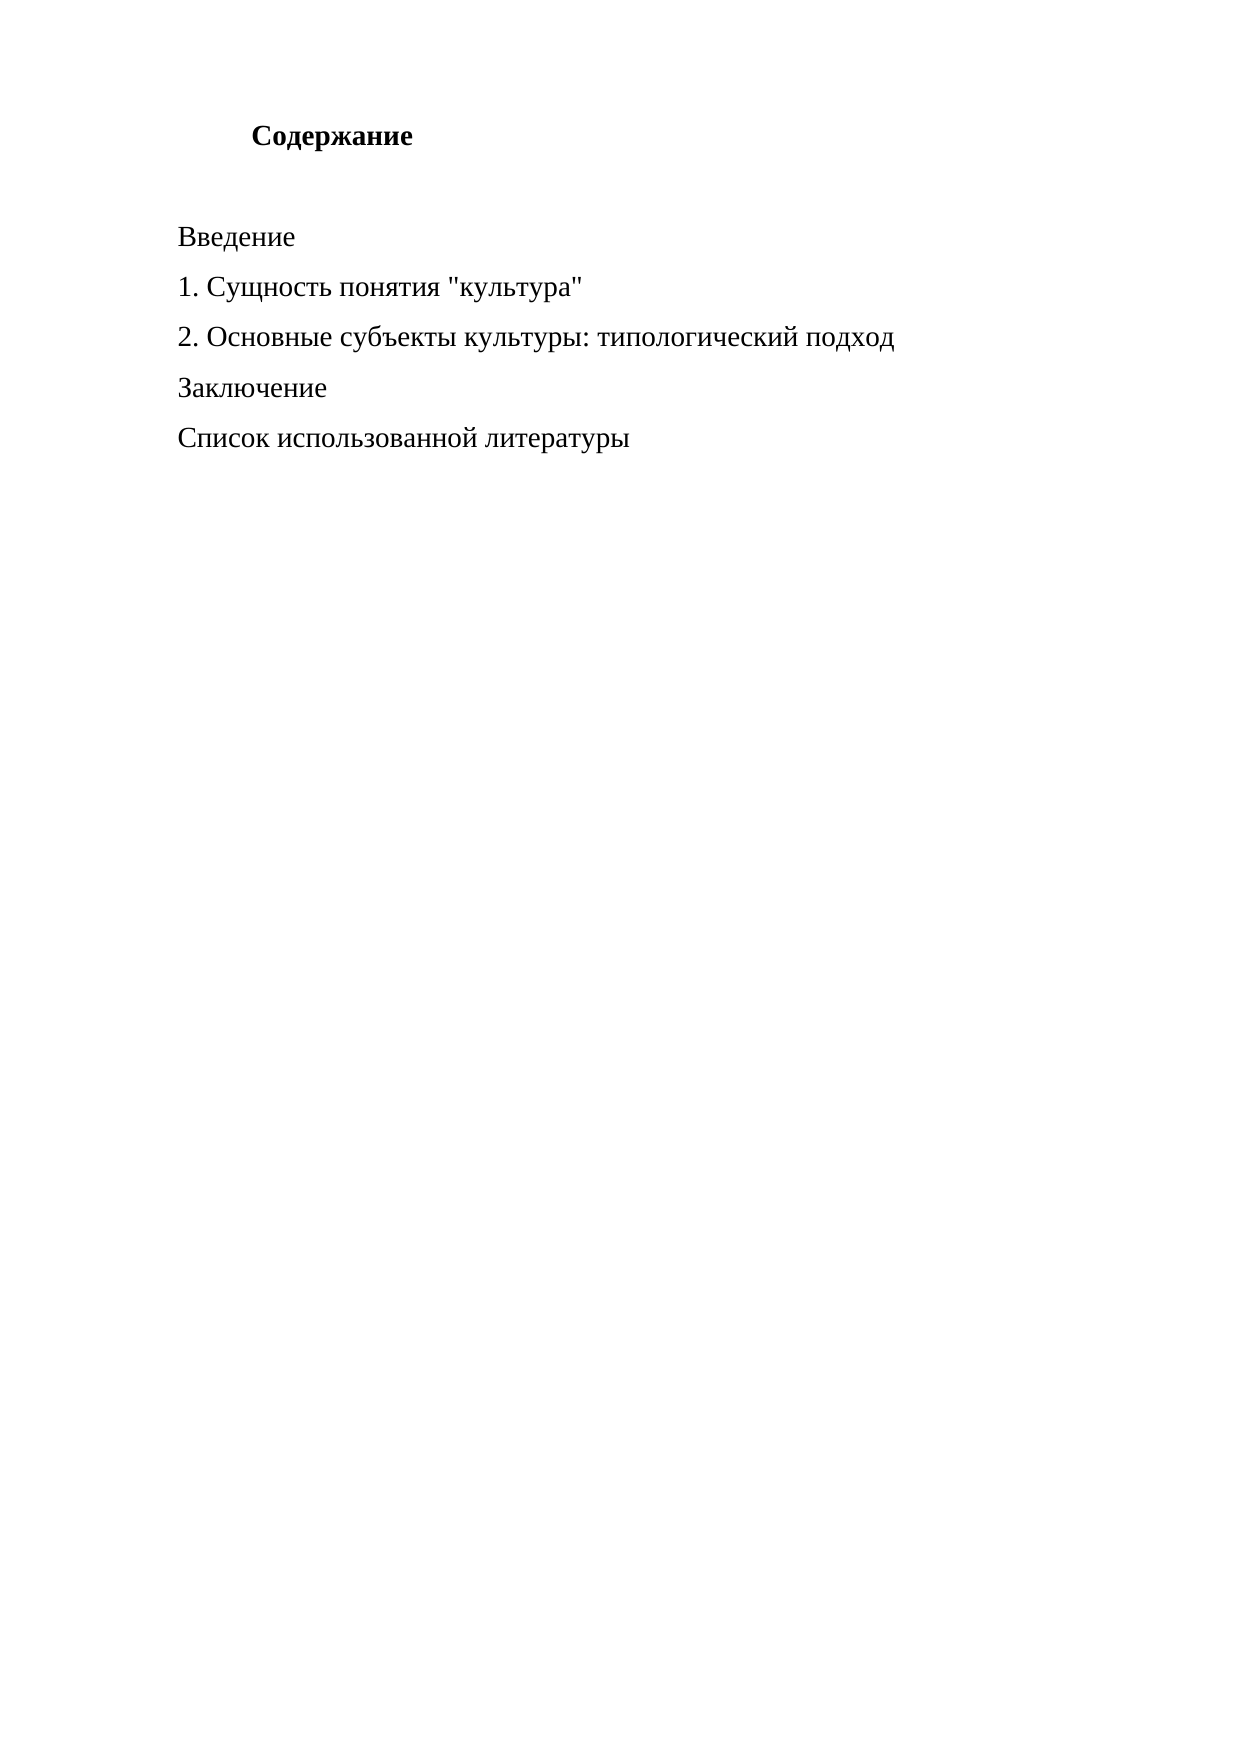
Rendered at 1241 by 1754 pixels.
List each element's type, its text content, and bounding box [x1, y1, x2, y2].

text 2. Основные субъекты культуры: типологический подход [177, 319, 1152, 353]
text Список использованной литературы [177, 420, 1152, 453]
text Введение [177, 219, 1152, 252]
text Заключение [177, 370, 1152, 403]
text 1. Сущность понятия "культура" [177, 269, 1152, 303]
text Содержание [177, 118, 1152, 152]
